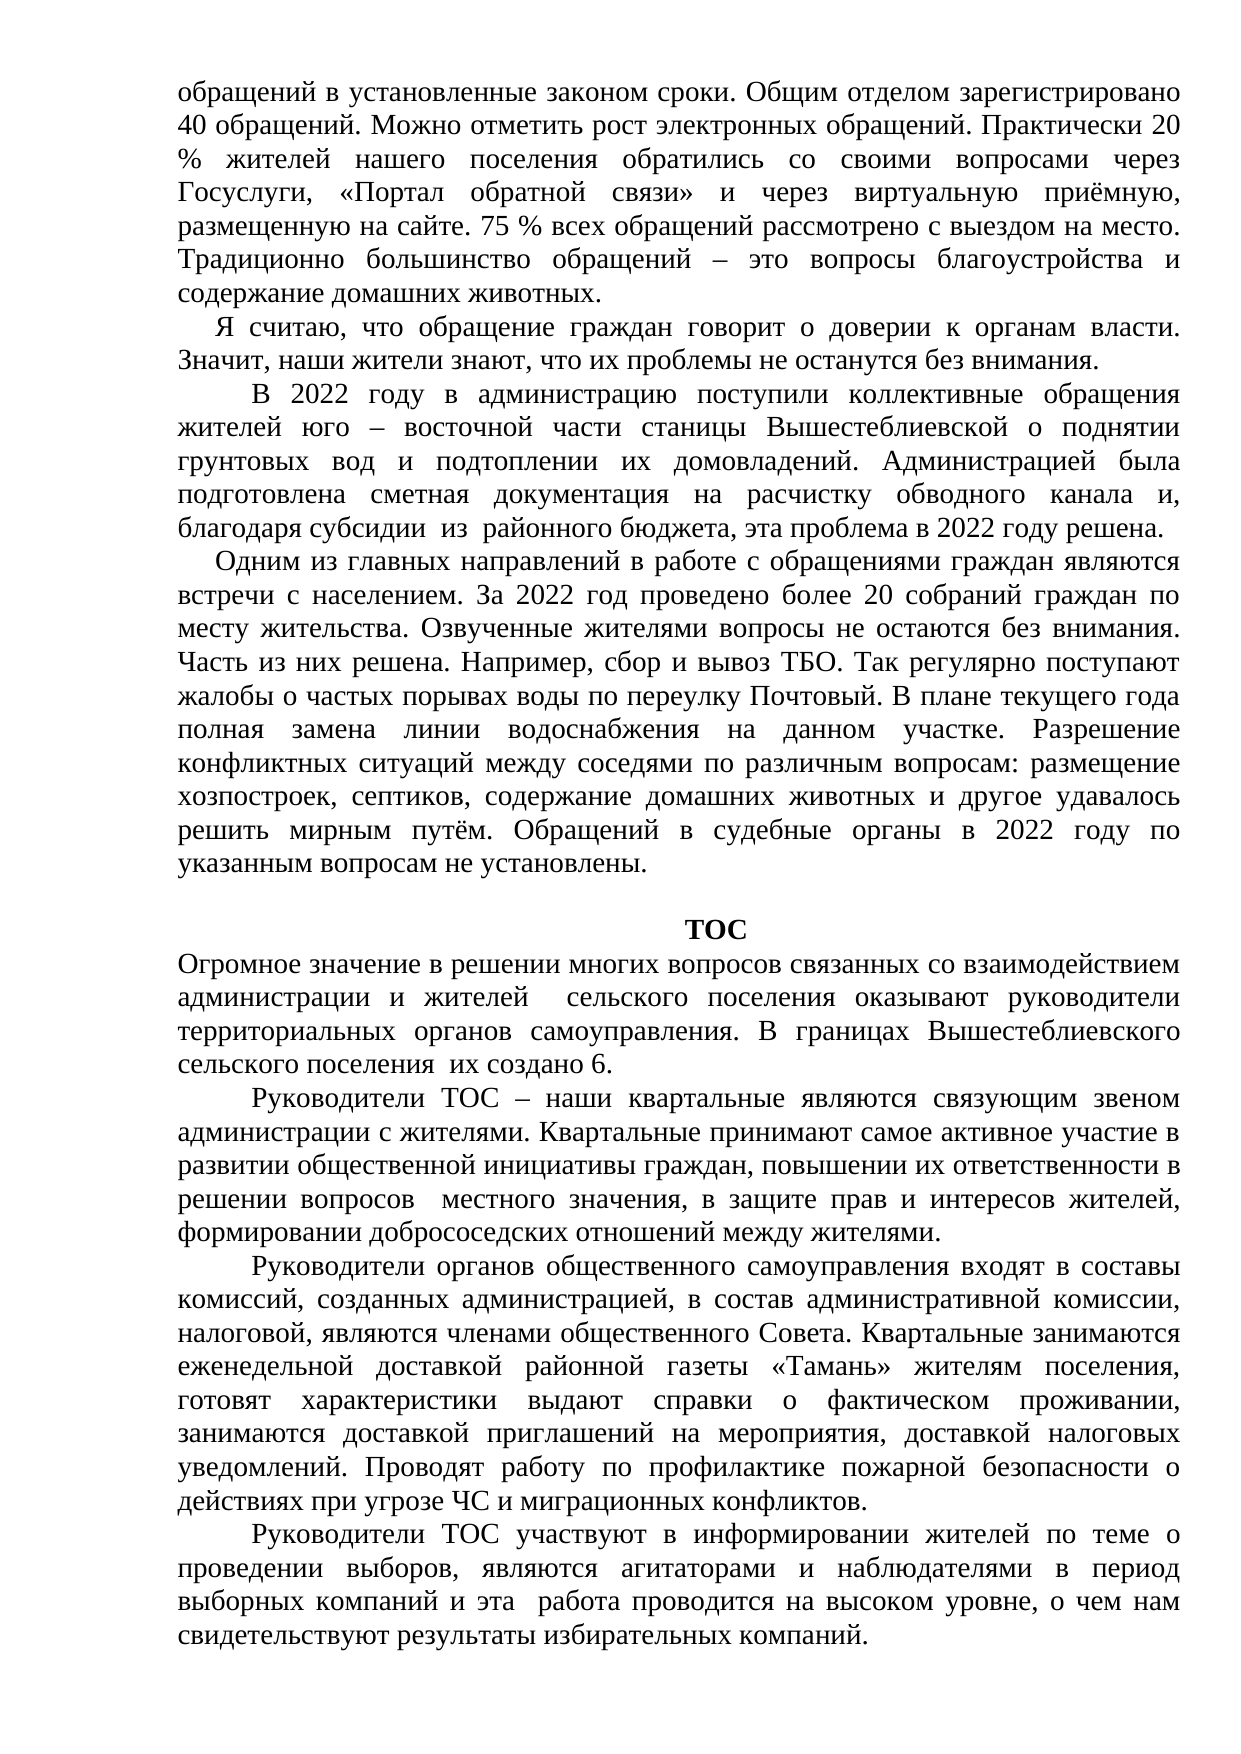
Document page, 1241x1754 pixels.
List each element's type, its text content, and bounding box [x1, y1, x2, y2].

text Я считаю, что обращение граждан говорит о доверии к органам власти. Значит, наши жители знают, что их проблемы не останутся без внимания. [177, 309, 1181, 376]
text Руководители ТОС – наши квартальные являются связующим звеном администрации с жителями. Квартальные принимают самое активное участие в развитии общественной инициативы граждан, повышении их ответственности в решении вопросов местного значения, в защите прав и интересов жителей, формировании добрососедских отношений между жителями. [177, 1080, 1181, 1248]
text ТОС [177, 912, 1181, 946]
text Руководители органов общественного самоуправления входят в составы комиссий, созданных администрацией, в состав административной комиссии, налоговой, являются членами общественного Совета. Квартальные занимаются еженедельной доставкой районной газеты «Тамань» жителям поселения, готовят характеристики выдают справки о фактическом проживании, занимаются доставкой приглашений на мероприятия, доставкой налоговых уведомлений. Проводят работу по профилактике пожарной безопасности о действиях при угрозе ЧС и миграционных конфликтов. [177, 1248, 1181, 1516]
text В 2022 году в администрацию поступили коллективные обращения жителей юго – восточной части станицы Вышестеблиевской о поднятии грунтовых вод и подтоплении их домовладений. Администрацией была подготовлена сметная документация на расчистку обводного канала и, благодаря субсидии из районного бюджета, эта проблема в 2022 году решена. [177, 376, 1181, 543]
text Руководители ТОС участвуют в информировании жителей по теме о проведении выборов, являются агитаторами и наблюдателями в период выборных компаний и эта работа проводится на высоком уровне, о чем нам свидетельствуют результаты избирательных компаний. [177, 1516, 1181, 1650]
text Огромное значение в решении многих вопросов связанных со взаимодействием администрации и жителей сельского поселения оказывают руководители территориальных органов самоуправления. В границах Вышестеблиевского сельского поселения их создано 6. [177, 946, 1181, 1080]
text Одним из главных направлений в работе с обращениями граждан являются встречи с населением. За 2022 год проведено более 20 собраний граждан по месту жительства. Озвученные жителями вопросы не остаются без внимания. Часть из них решена. Например, сбор и вывоз ТБО. Так регулярно поступают жалобы о частых порывах воды по переулку Почтовый. В плане текущего года полная замена линии водоснабжения на данном участке. Разрешение конфликтных ситуаций между соседями по различным вопросам: размещение хозпостроек, септиков, содержание домашних животных и другое удавалось решить мирным путём. Обращений в судебные органы в 2022 году по указанным вопросам не установлены. [177, 543, 1181, 879]
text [177, 74, 1181, 309]
